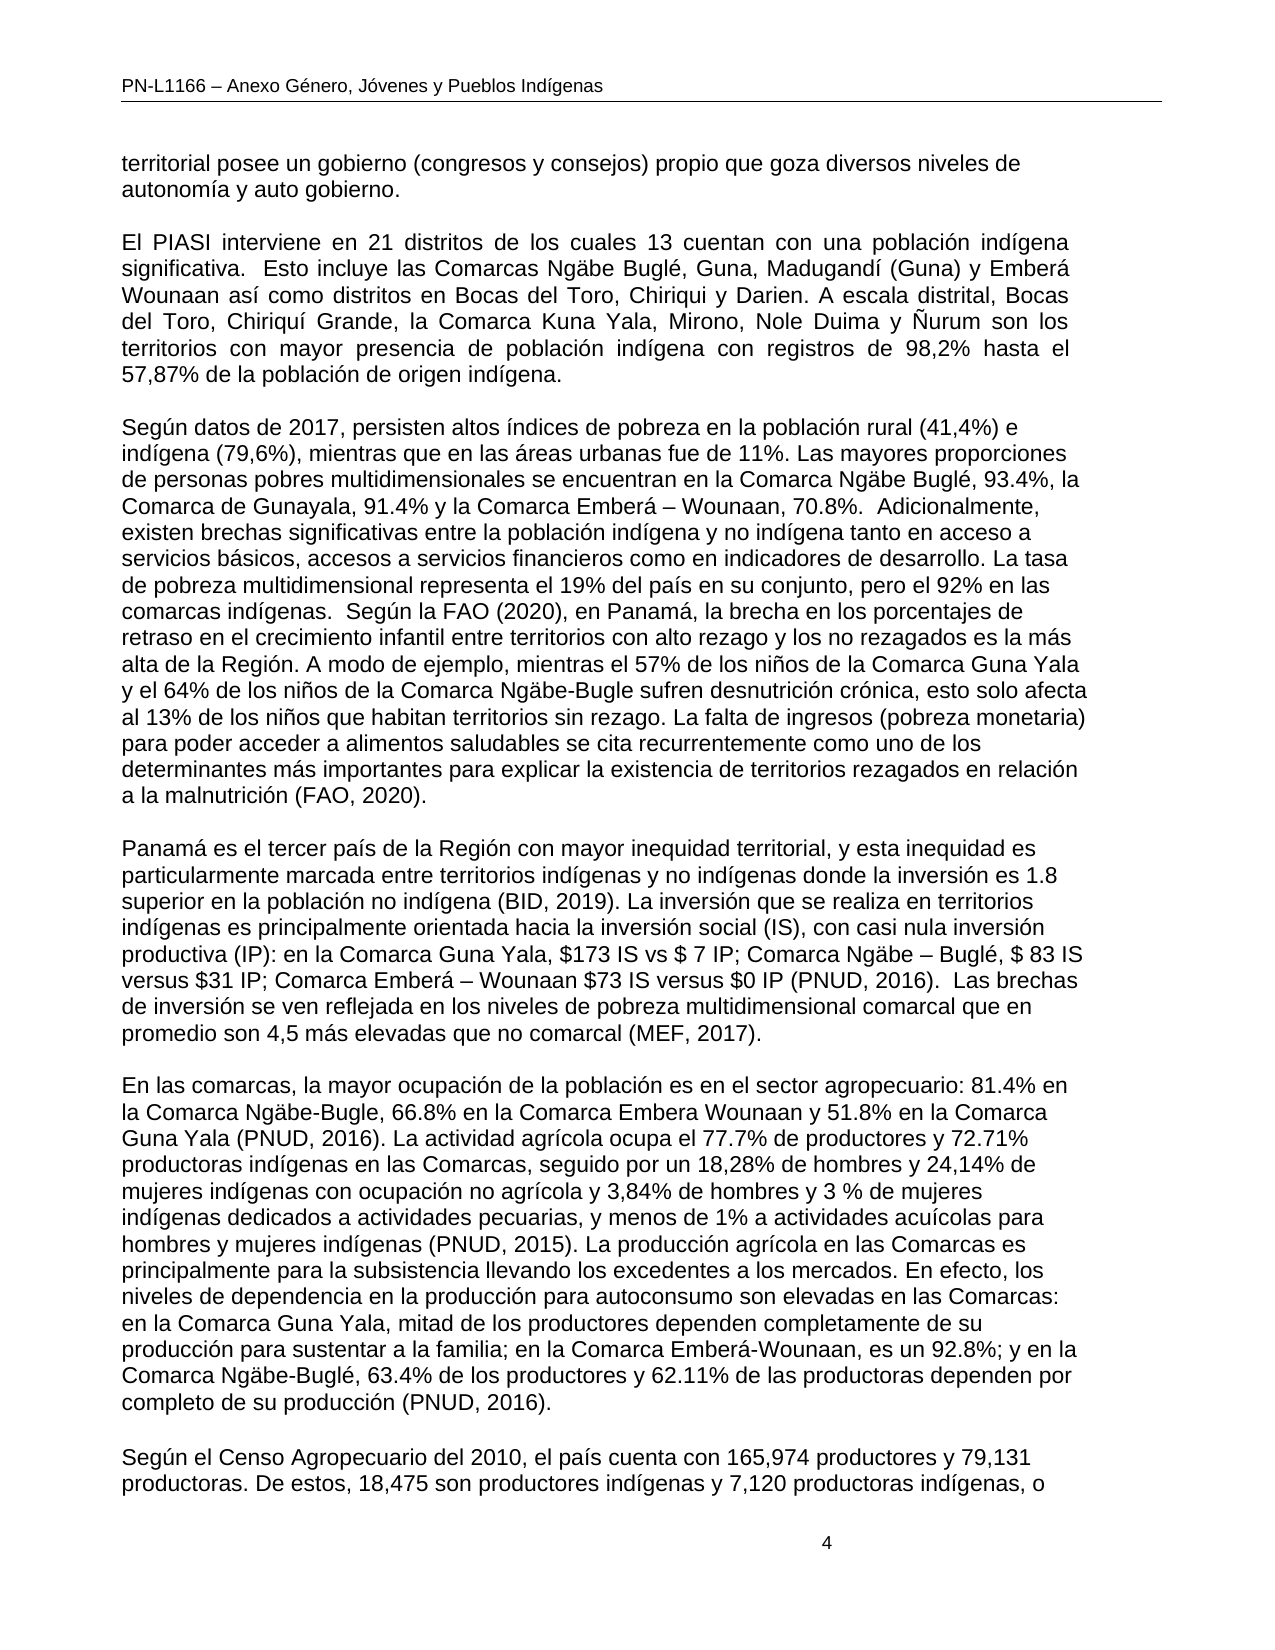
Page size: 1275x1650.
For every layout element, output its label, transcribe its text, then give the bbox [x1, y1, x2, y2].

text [121, 1444, 1087, 1496]
text En las comarcas, la mayor ocupación de la población es en el sector agropecuario: 81.4% en la Comarca Ngäbe-Bugle, 66.8% en la Comarca Embera Wounaan y 51.8% en la Comarca Guna Yala (PNUD, 2016). La actividad agrícola ocupa el 77.7% de productores y 72.71% productoras indígenas en las Comarcas, seguido por un 18,28% de hombres y 24,14% de mujeres indígenas con ocupación no agrícola y 3,84% de hombres y 3 % de mujeres indígenas dedicados a actividades pecuarias, y menos de 1% a actividades acuícolas para hombres y mujeres indígenas (PNUD, 2015). La producción agrícola en las Comarcas es principalmente para la subsistencia llevando los excedentes a los mercados. En efecto, los niveles de dependencia en la producción para autoconsumo son elevadas en las Comarcas: en la Comarca Guna Yala, mitad de los productores dependen completamente de su producción para sustentar a la familia; en la Comarca Emberá-Wounaan, es un 92.8%; y en la Comarca Ngäbe-Buglé, 63.4% de los productores y 62.11% de las productoras dependen por completo de su producción (PNUD, 2016). [121, 1072, 1087, 1444]
text El PIASI interviene en 21 distritos de los cuales 13 cuentan con una población indígena significativa. Esto incluye las Comarcas Ngäbe Buglé, Guna, Madugandí (Guna) y Emberá Wounaan así como distritos en Bocas del Toro, Chiriqui y Darien. A escala distrital, Bocas del Toro, Chiriquí Grande, la Comarca Kuna Yala, Mirono, Nole Duima y Ñurum son los territorios con mayor presencia de población indígena con registros de 98,2% hasta el 57,87% de la población de origen indígena. [121, 229, 1070, 387]
text Panamá es el tercer país de la Región con mayor inequidad territorial, y esta inequidad es particularmente marcada entre territorios indígenas y no indígenas donde la inversión es 1.8 superior en la población no indígena (BID, 2019). La inversión que se realiza en territorios indígenas es principalmente orientada hacia la inversión social (IS), con casi nula inversión productiva (IP): en la Comarca Guna Yala, $173 IS vs $ 7 IP; Comarca Ngäbe – Buglé, $ 83 IS versus $31 IP; Comarca Emberá – Wounaan $73 IS versus $0 IP (PNUD, 2016). Las brechas de inversión se ven reflejada en los niveles de pobreza multidimensional comarcal que en promedio son 4,5 más elevadas que no comarcal (MEF, 2017). [121, 835, 1087, 1046]
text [121, 150, 1087, 203]
text Según datos de 2017, persisten altos índices de pobreza en la población rural (41,4%) e indígena (79,6%), mientras que en las áreas urbanas fue de 11%. Las mayores proporciones de personas pobres multidimensionales se encuentran en la Comarca Ngäbe Buglé, 93.4%, la Comarca de Gunayala, 91.4% y la Comarca Emberá – Wounaan, 70.8%. Adicionalmente, existen brechas significativas entre la población indígena y no indígena tanto en acceso a servicios básicos, accesos a servicios financieros como en indicadores de desarrollo. La tasa de pobreza multidimensional representa el 19% del país en su conjunto, pero el 92% en las comarcas indígenas. Según la FAO (2020), en Panamá, la brecha en los porcentajes de retraso en el crecimiento infantil entre territorios con alto rezago y los no rezagados es la más alta de la Región. A modo de ejemplo, mientras el 57% de los niños de la Comarca Guna Yala y el 64% de los niños de la Comarca Ngäbe-Bugle sufren desnutrición crónica, esto solo afecta al 13% de los niños que habitan territorios sin rezago. La falta de ingresos (pobreza monetaria) para poder acceder a alimentos saludables se cita recurrentemente como uno de los determinantes más importantes para explicar la existencia de territorios rezagados en relación a la malnutrición (FAO, 2020). [121, 413, 1087, 809]
